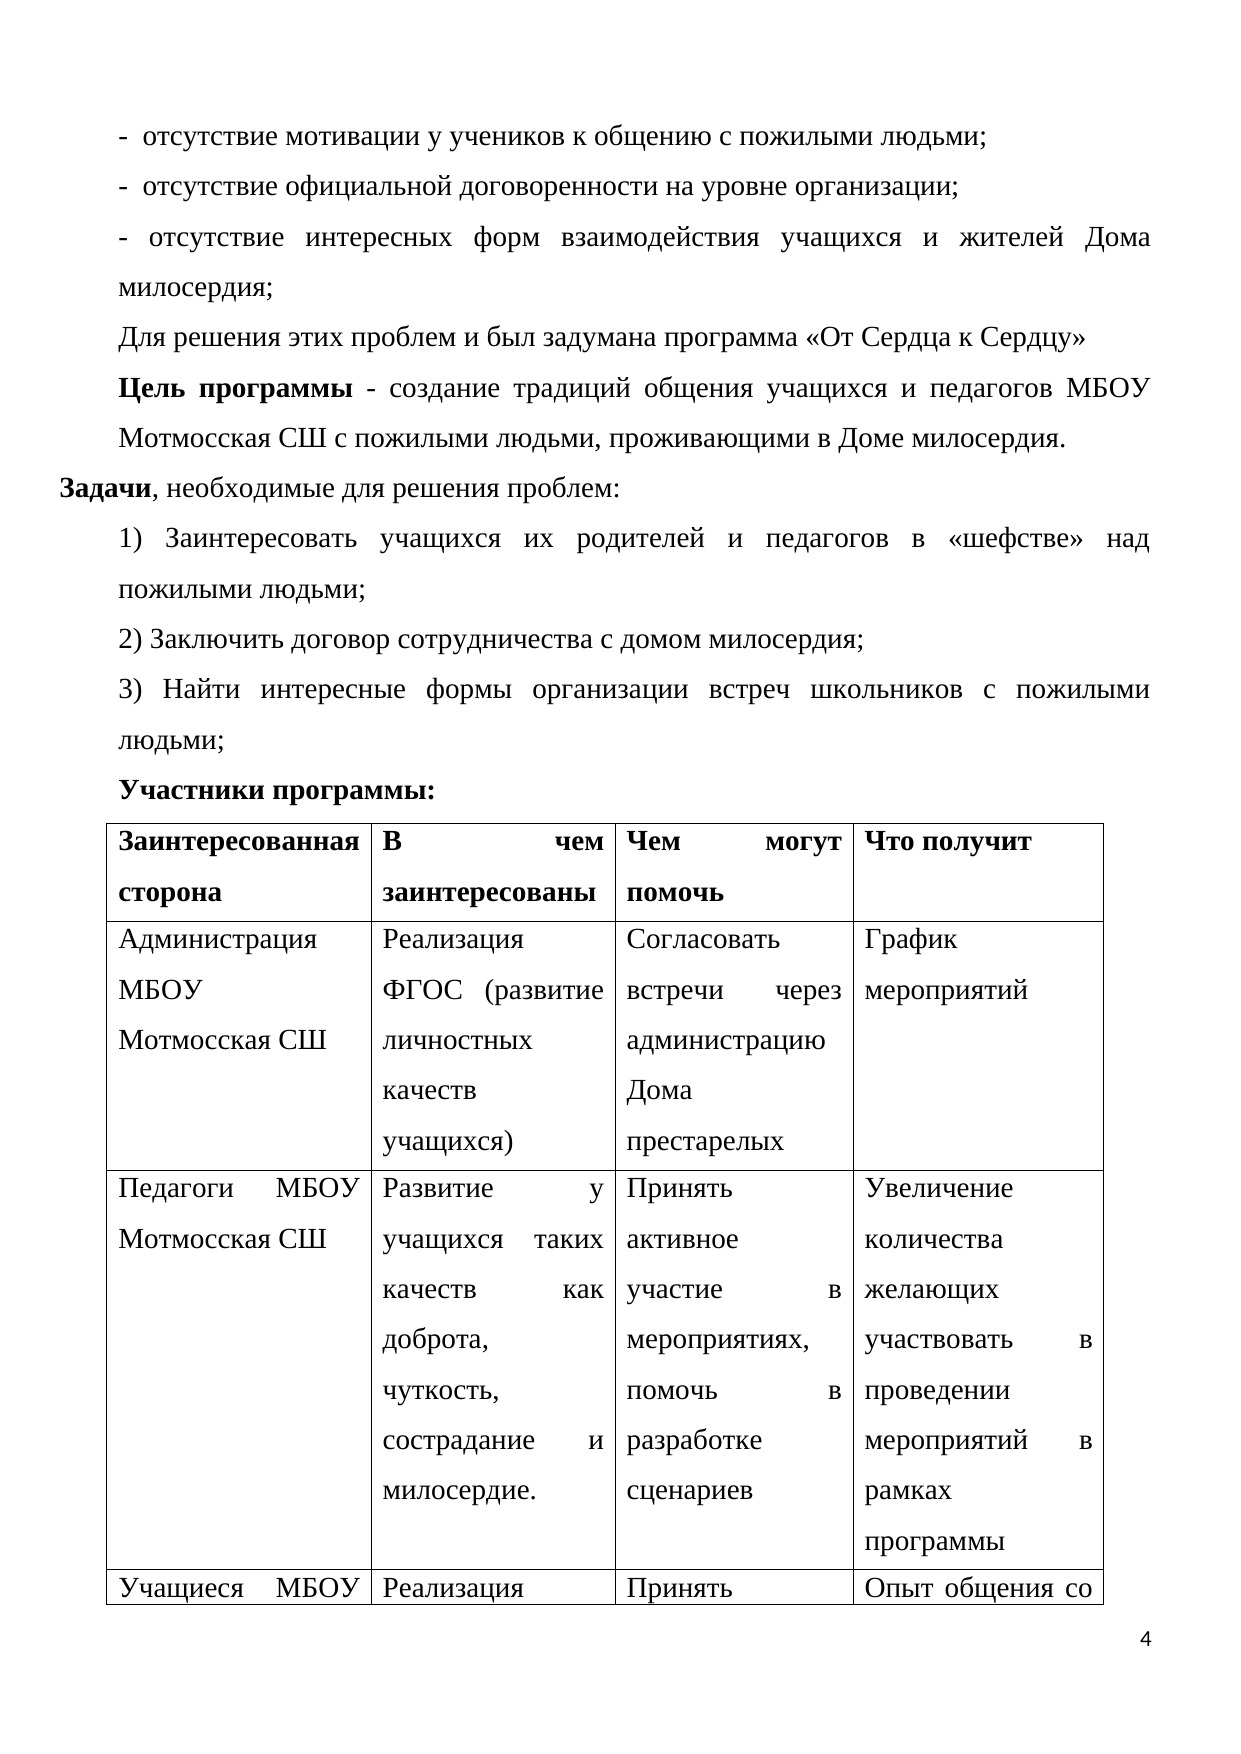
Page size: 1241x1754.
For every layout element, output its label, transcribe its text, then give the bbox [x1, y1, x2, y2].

table_cell Реализация ФГОС (развитие личностных качеств учащихся) [372, 922, 615, 1169]
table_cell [854, 1570, 1103, 1604]
table_cell Администрация МБОУ Мотмосская СШ [107, 922, 371, 1169]
table_cell Педагоги МБОУ Мотмосская СШ [107, 1171, 371, 1569]
text Участники программы: [118, 772, 1152, 806]
text - отсутствие официальной договоренности на уровне организации; [118, 168, 1152, 202]
text Задачи, необходимые для решения проблем: [59, 470, 1152, 504]
table_cell Принять активное участие в мероприятиях, помочь в разработке сценариев [616, 1171, 853, 1569]
table_cell График мероприятий [854, 922, 1103, 1169]
table_cell Согласовать встречи через администрацию Дома престарелых [616, 922, 853, 1169]
text Цель программы - создание традиций общения учащихся и педагогов МБОУ Мотмосская СШ с пожилыми людьми, проживающими в Доме милосердия. [118, 370, 1152, 453]
table_header Что получит [854, 824, 1103, 921]
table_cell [372, 1570, 615, 1604]
text - отсутствие интересных форм взаимодействия учащихся и жителей Дома милосердия; [118, 219, 1152, 303]
text 2) Заключить договор сотрудничества с домом милосердия; [118, 621, 1152, 655]
text 1) Заинтересовать учащихся их родителей и педагогов в «шефстве» над пожилыми людьми; [118, 521, 1152, 604]
table_cell Увеличение количества желающих участвовать в проведении мероприятий в рамках программы [854, 1171, 1103, 1569]
table_header Заинтересованная сторона [107, 824, 371, 921]
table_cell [616, 1570, 853, 1604]
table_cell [107, 1570, 371, 1604]
text 3) Найти интересные формы организации встреч школьников с пожилыми людьми; [118, 672, 1152, 755]
text Для решения этих проблем и был задумана программа «От Сердца к Сердцу» [118, 319, 1152, 353]
table_cell Развитие у учащихся таких качеств как доброта, чуткость, сострадание и милосердие. [372, 1171, 615, 1569]
table_header Чем могут помочь [616, 824, 853, 921]
text - отсутствие мотивации у учеников к общению с пожилыми людьми; [118, 118, 1152, 152]
table_header В чем заинтересованы [372, 824, 615, 921]
